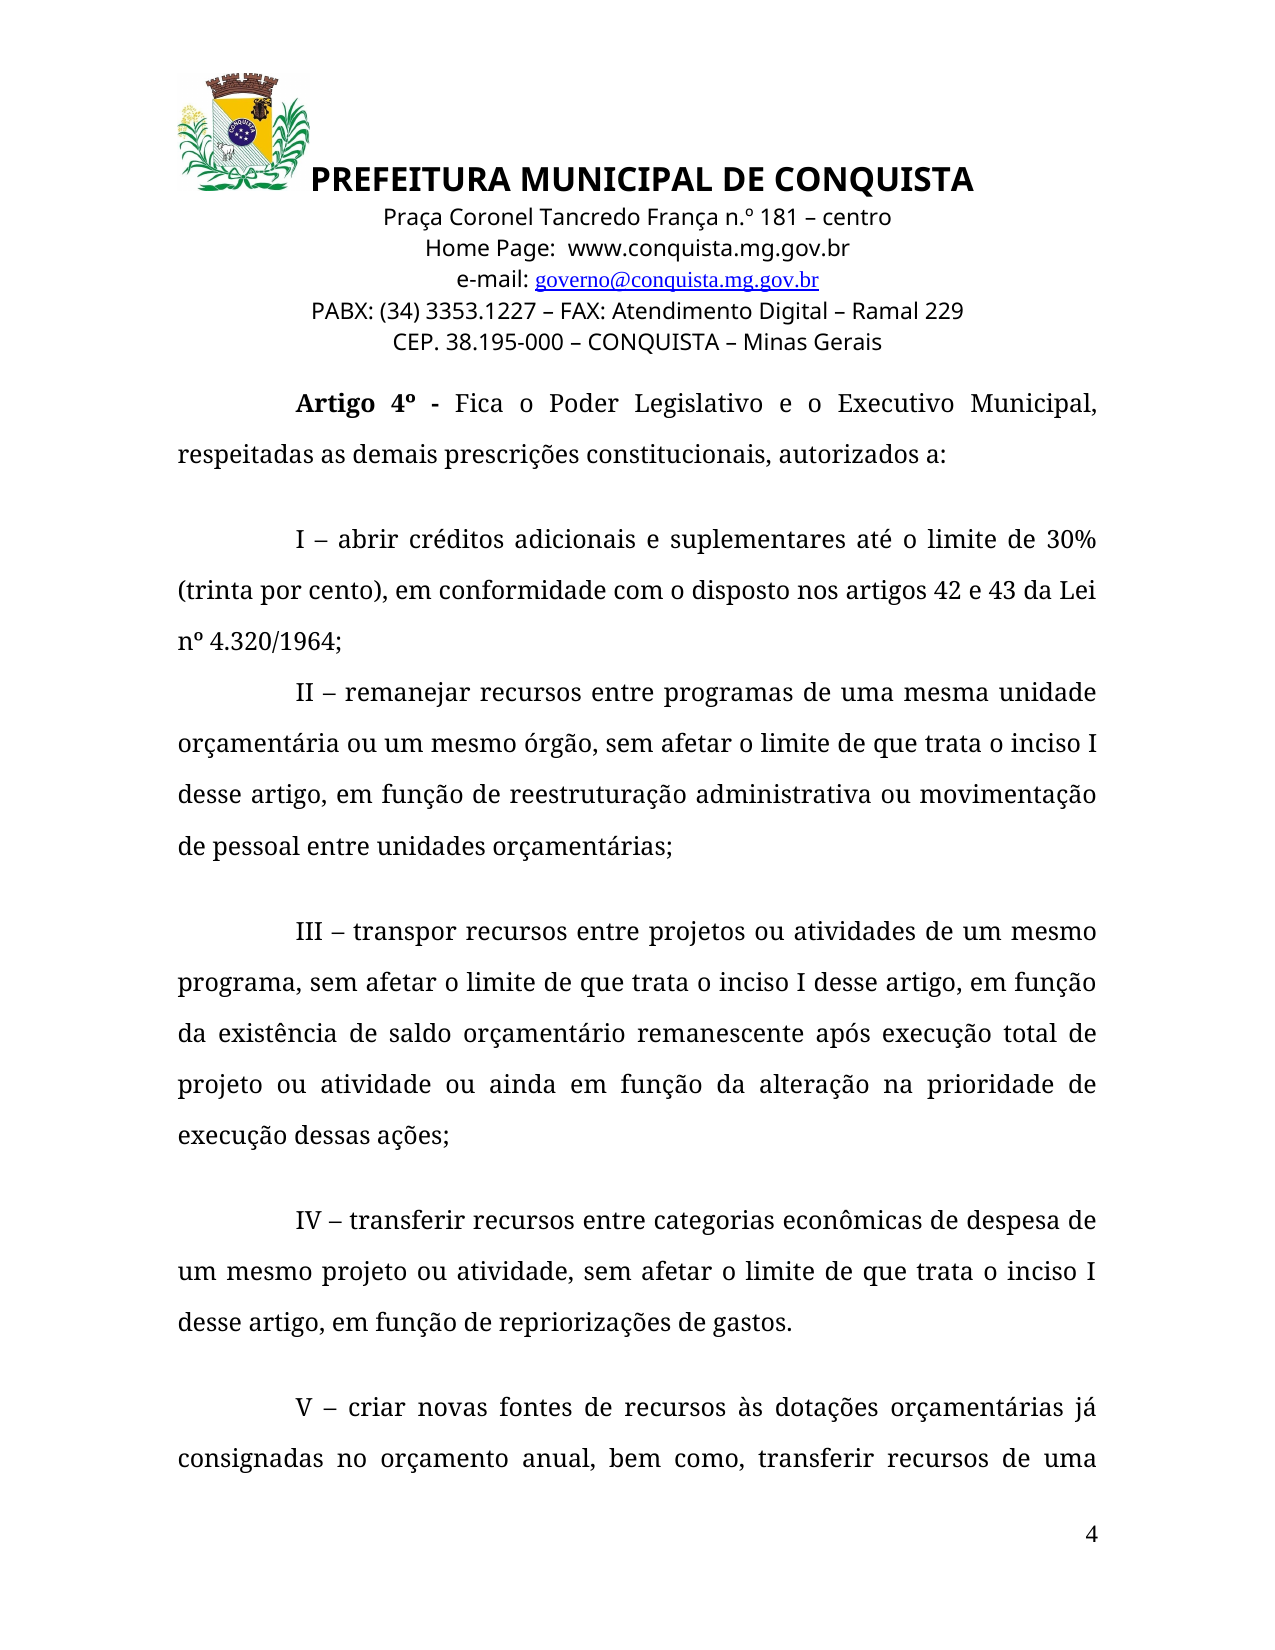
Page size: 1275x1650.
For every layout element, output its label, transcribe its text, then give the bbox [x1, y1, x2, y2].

text I – abrir créditos adicionais e suplementares até o limite de 30% (trinta por cento), em conformidade com o disposto nos artigos 42 e 43 da Lei nº 4.320/1964; [177, 522, 1098, 658]
text Artigo 4º - Fica o Poder Legislativo e o Executivo Municipal, respeitadas as demais prescrições constitucionais, autorizados a: [177, 386, 1098, 471]
picture [177, 73, 310, 191]
text II – remanejar recursos entre programas de uma mesma unidade orçamentária ou um mesmo órgão, sem afetar o limite de que trata o inciso I desse artigo, em função de reestruturação administrativa ou movimentação de pessoal entre unidades orçamentárias; [177, 675, 1098, 862]
text III – transpor recursos entre projetos ou atividades de um mesmo programa, sem afetar o limite de que trata o inciso I desse artigo, em função da existência de saldo orçamentário remanescente após execução total de projeto ou atividade ou ainda em função da alteração na prioridade de execução dessas ações; [177, 913, 1098, 1152]
text IV – transferir recursos entre categorias econômicas de despesa de um mesmo projeto ou atividade, sem afetar o limite de que trata o inciso I desse artigo, em função de repriorizações de gastos. [177, 1203, 1098, 1339]
